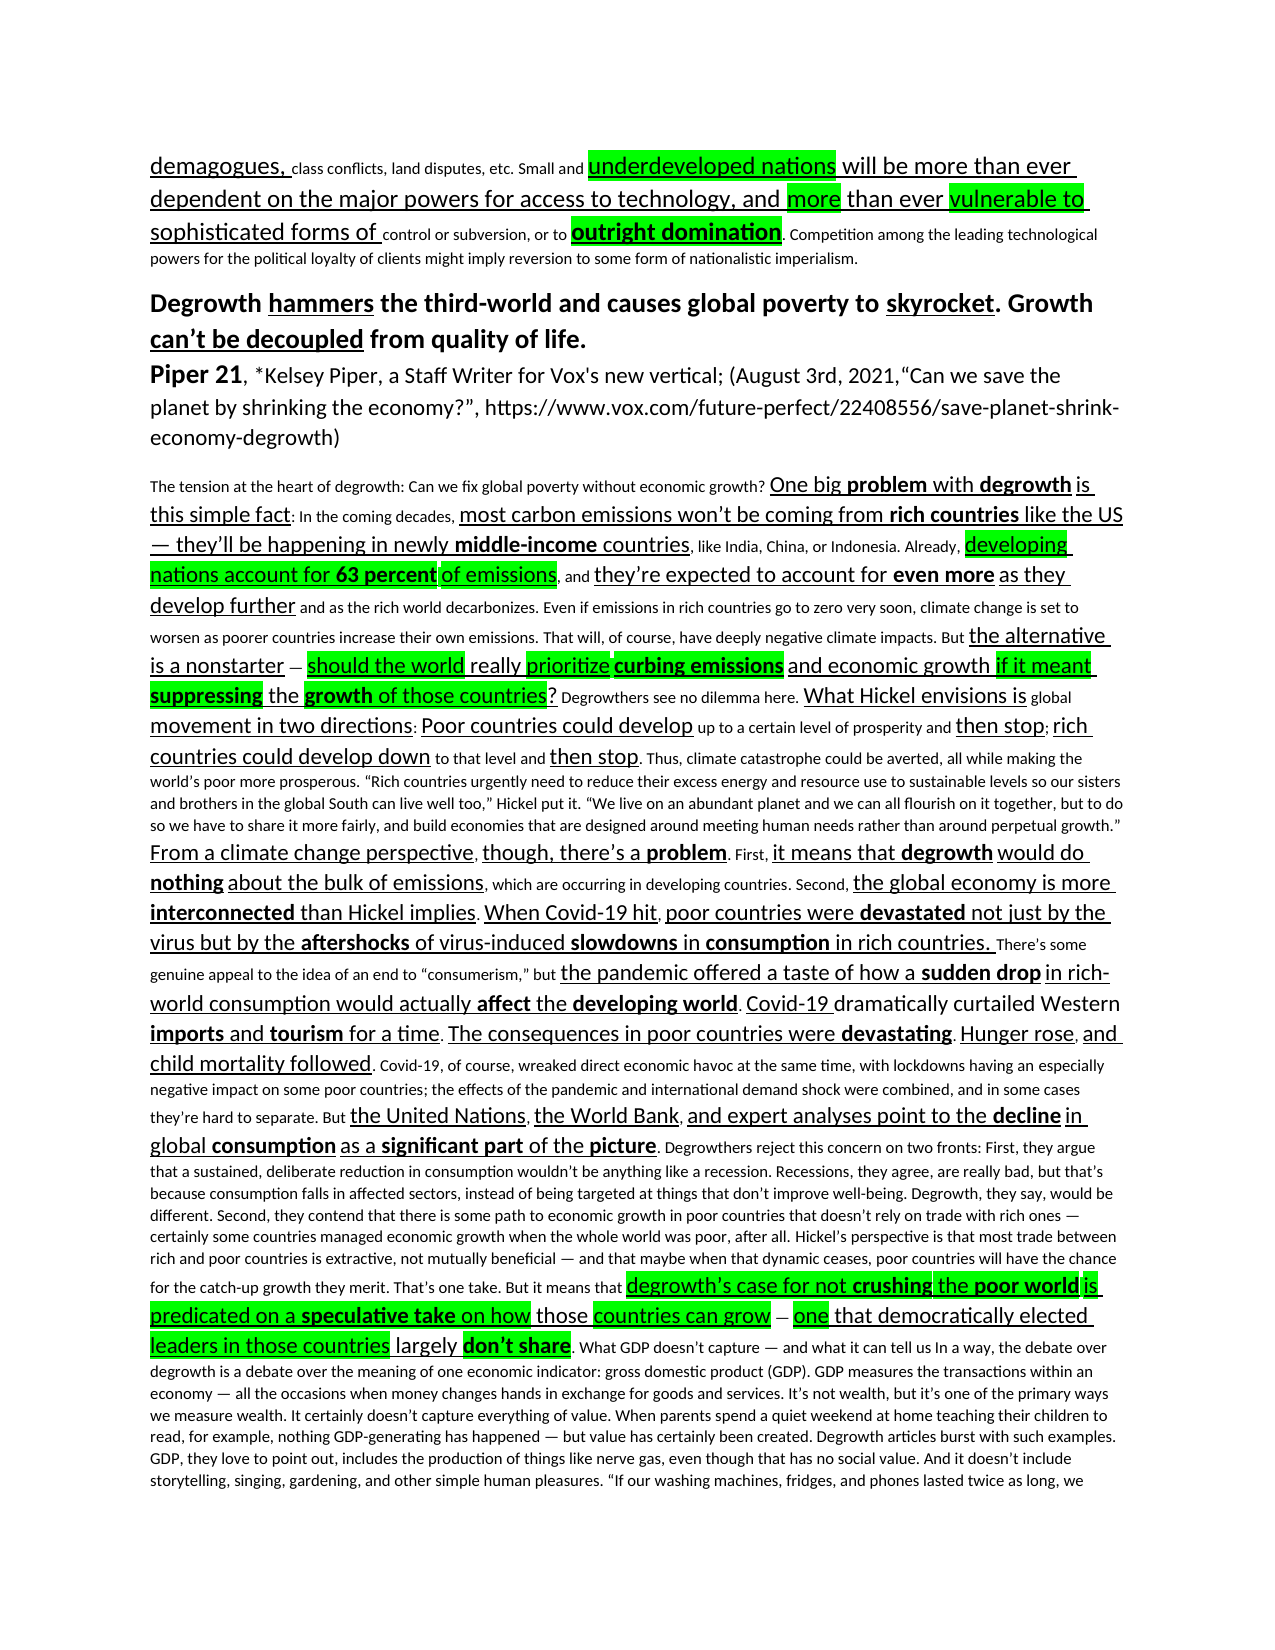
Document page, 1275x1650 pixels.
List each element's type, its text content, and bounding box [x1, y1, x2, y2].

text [150, 150, 1125, 268]
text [150, 470, 1125, 1491]
text Piper 21, *Kelsey Piper, a Staff Writer for Vox's new vertical; (August 3rd, 2021,“Can we save the planet by shrinking the economy?”, https://www.vox.com/future-perfect/22408556/save-planet-shrink-economy-degrowth) [150, 358, 1125, 451]
subtitle Degrowth hammers the third-world and causes global poverty to skyrocket. Growth can’t be decoupled from quality of life. [150, 286, 1125, 355]
